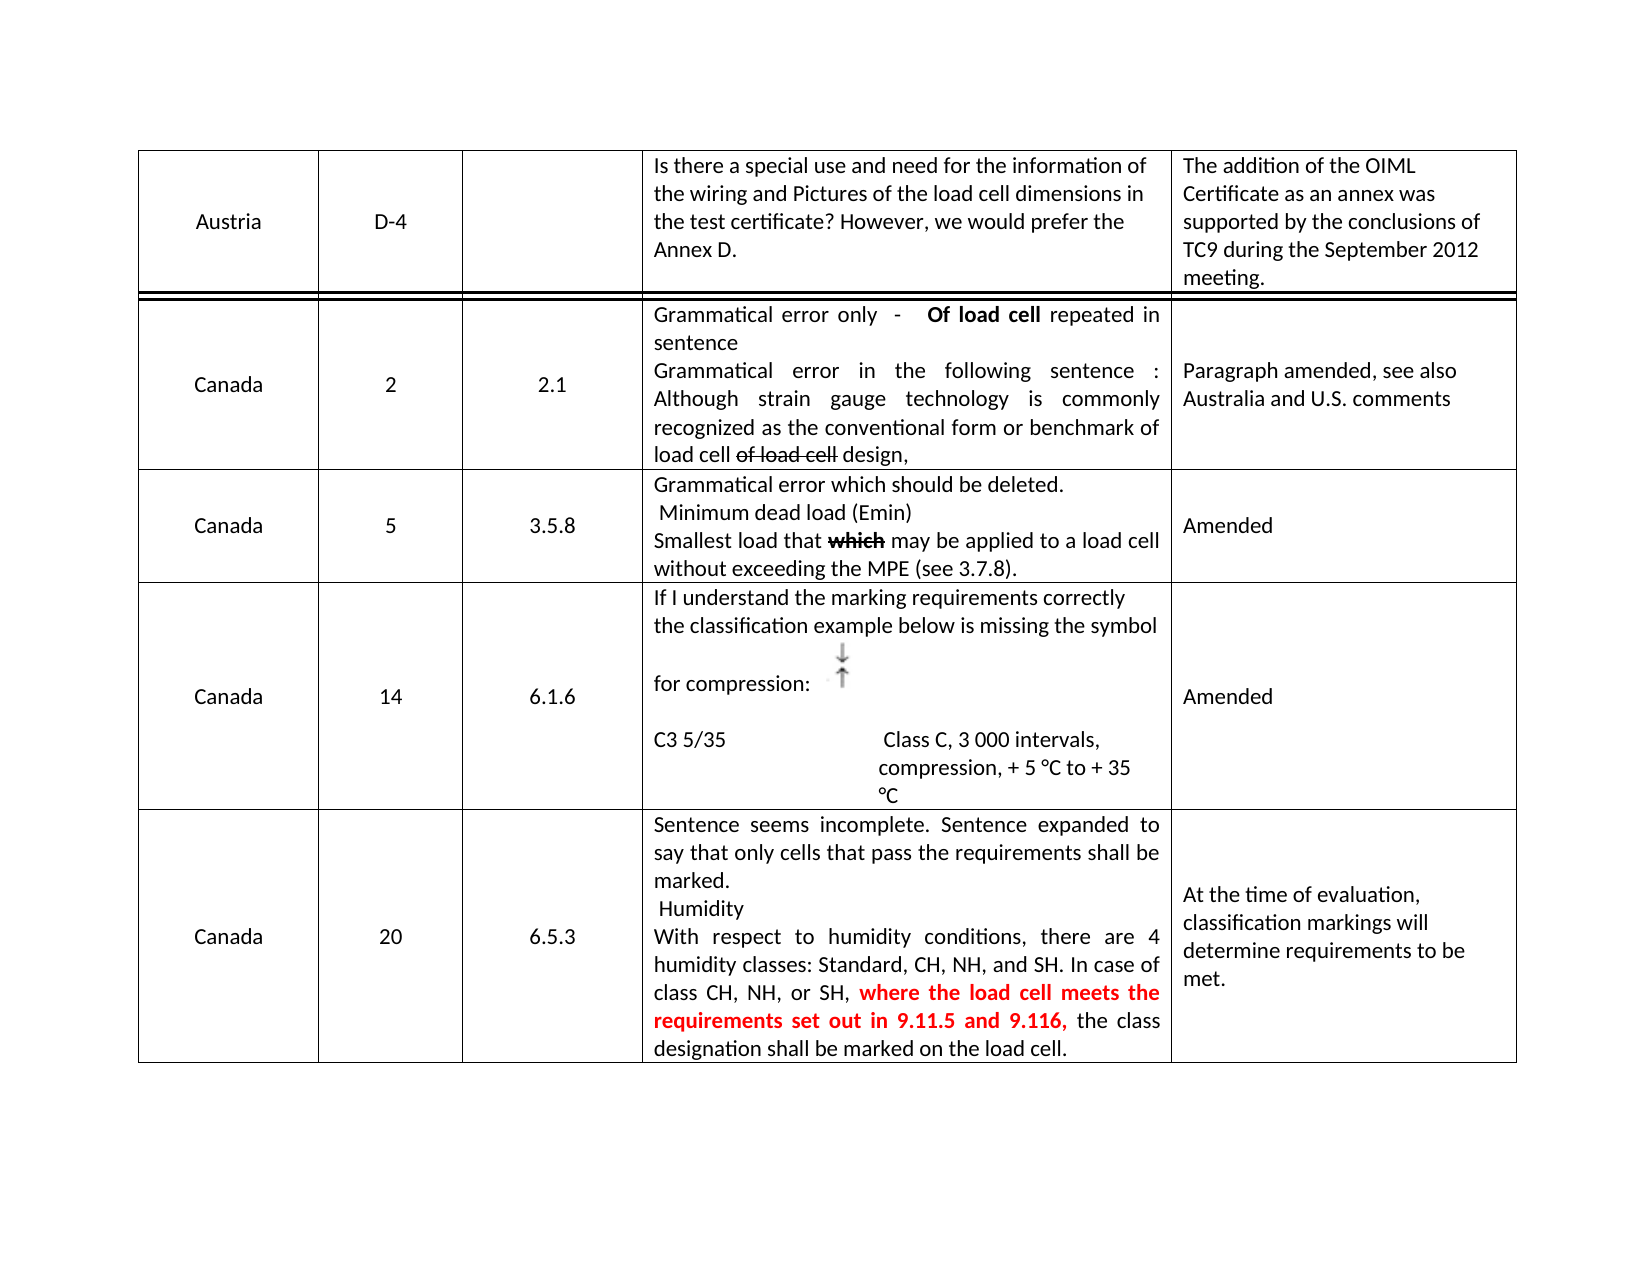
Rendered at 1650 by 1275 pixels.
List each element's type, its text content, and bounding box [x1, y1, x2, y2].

table_cell 2 [319, 301, 462, 469]
table_cell Amended [1172, 470, 1516, 582]
table_cell 6.1.6 [463, 583, 642, 809]
table_cell 2.1 [463, 301, 642, 469]
table_cell [463, 151, 642, 291]
table_cell Canada [139, 301, 318, 469]
table_cell 6.5.3 [463, 810, 642, 1062]
table_cell Paragraph amended, see also Australia and U.S. comments [1172, 301, 1516, 469]
table_cell Canada [139, 583, 318, 809]
table_cell Is there a special use and need for the information of the wiring and Pictures of the load cell dimensions in the test certificate? However, we would prefer the Annex D. [643, 151, 1171, 291]
table_cell The addition of the OIML Certificate as an annex was supported by the conclusions of TC9 during the September 2012 meeting. [1172, 151, 1516, 291]
table_cell Canada [139, 470, 318, 582]
table_cell 3.5.8 [463, 470, 642, 582]
table_cell At the time of evaluation, classification markings will determine requirements to be met. [1172, 810, 1516, 1062]
table_cell If I understand the marking requirements correctly the classification example below is missing the symbol for compression: [643, 583, 1171, 809]
table_cell Amended [1172, 583, 1516, 809]
table_cell Canada [139, 810, 318, 1062]
table_cell Grammatical error which should be deleted. Minimum dead load (Emin) Smallest load that which may be applied to a load cell without exceeding the MPE (see 3.7.8). [643, 470, 1171, 582]
table_cell 5 [319, 470, 462, 582]
table_cell Grammatical error only - Of load cell repeated in sentence Grammatical error in the following sentence : Although strain gauge technology is commonly recognized as the conventional form or benchmark of load cell of load cell design, [643, 301, 1171, 469]
table_cell 14 [319, 583, 462, 809]
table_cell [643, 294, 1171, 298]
table_cell Sentence seems incomplete. Sentence expanded to say that only cells that pass the requirements shall be marked. Humidity With respect to humidity conditions, there are 4 humidity classes: Standard, CH, NH, and SH. In case of class CH, NH, or SH, where the load cell meets the requirements set out in 9.11.5 and 9.116, the class designation shall be marked on the load cell. [643, 810, 1171, 1062]
table_cell D-4 [319, 151, 462, 291]
table_cell Austria [139, 151, 318, 291]
table_cell 20 [319, 810, 462, 1062]
